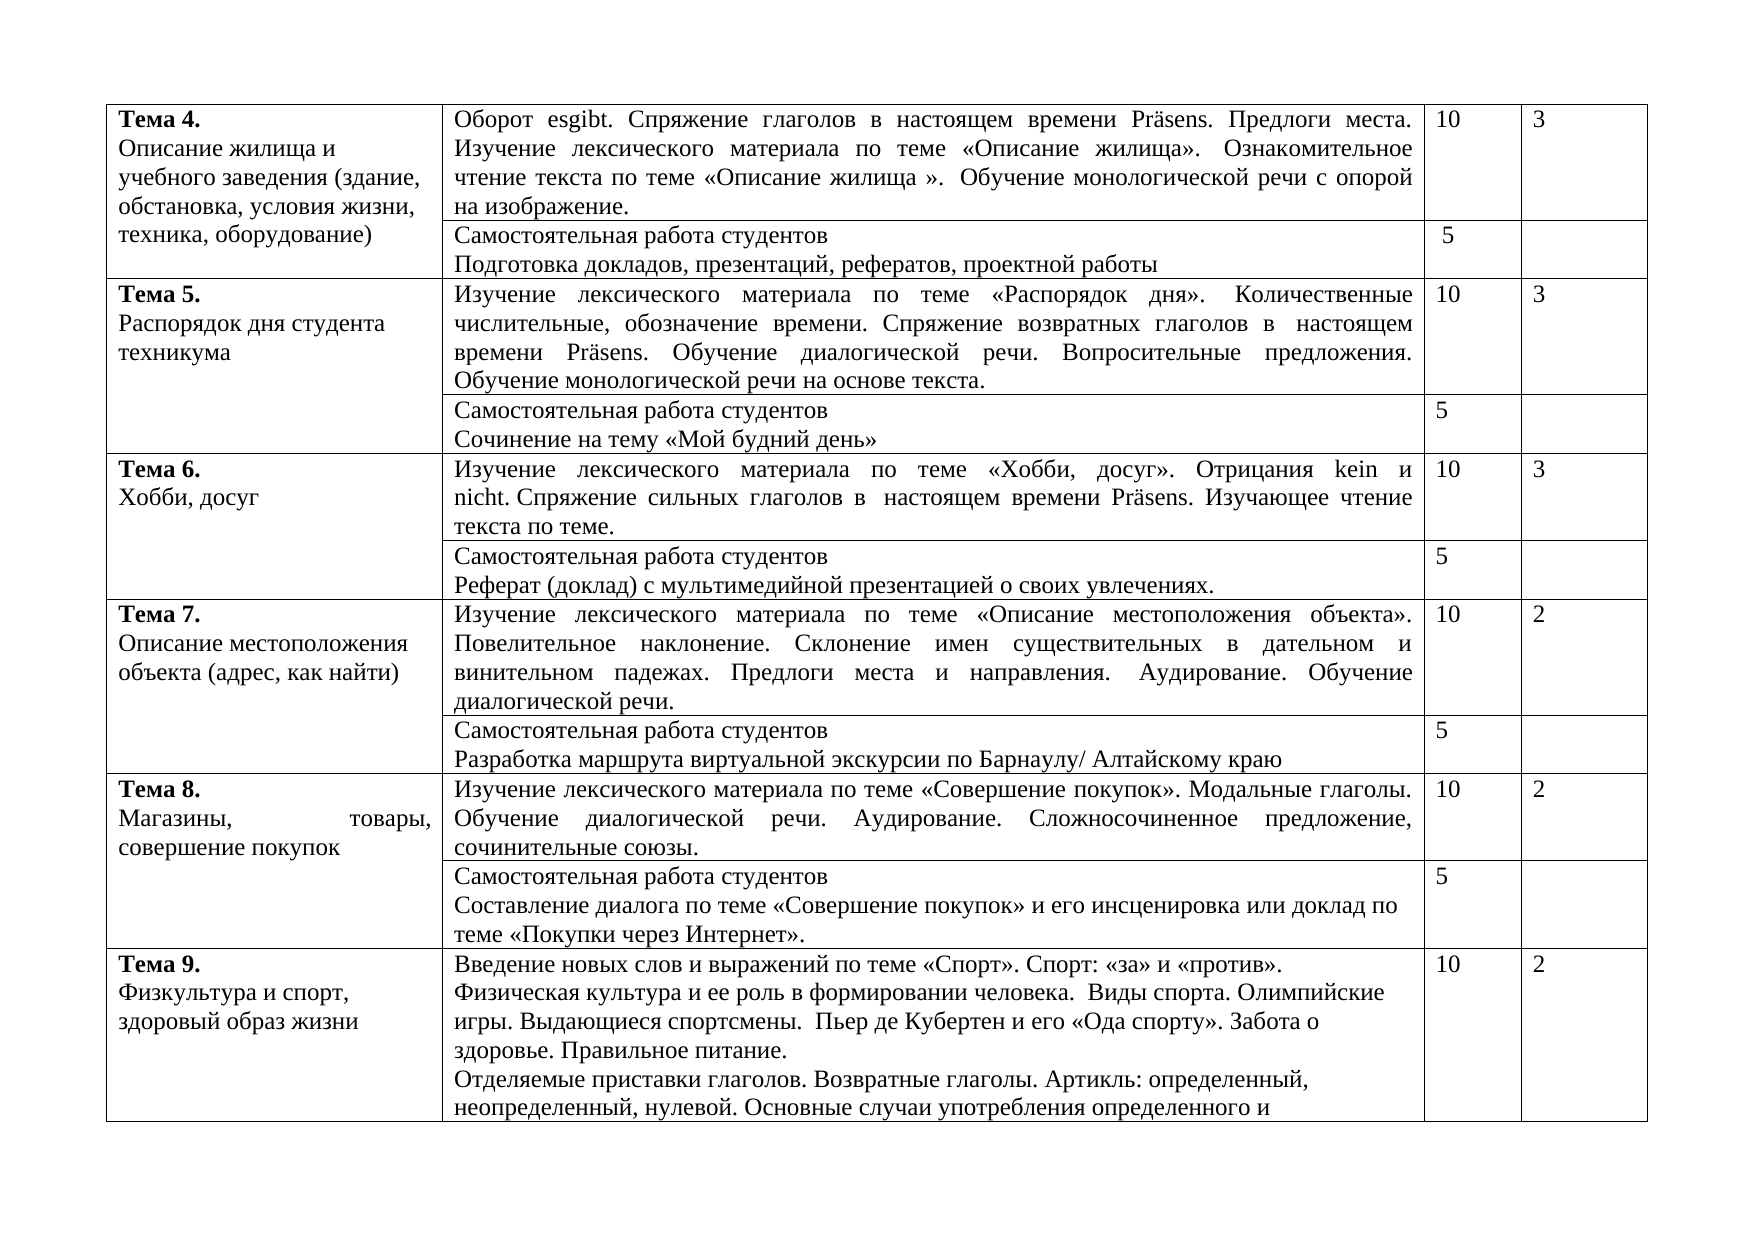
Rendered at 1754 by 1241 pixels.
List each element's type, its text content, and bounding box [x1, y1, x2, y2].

table_cell Самостоятельная работа студентов Составление диалога по теме «Совершение покупок» и его инсценировка или доклад по теме «Покупки через Интернет». [443, 861, 1424, 948]
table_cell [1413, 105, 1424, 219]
table_cell Самостоятельная работа студентов Подготовка докладов, презентаций, рефератов, проектной работы [443, 221, 1424, 278]
table_cell Тема 7. Описание местоположения объекта (адрес, как найти) [107, 600, 442, 773]
table_cell 2 [1522, 600, 1647, 714]
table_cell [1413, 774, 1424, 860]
table_cell [1522, 541, 1647, 598]
table_cell 10 [1425, 949, 1521, 1121]
table_cell 10 [1425, 279, 1521, 394]
table_cell Изучение лексического материала по теме «Хобби, досуг». Отрицания kein и nicht. Спряжение сильных глаголов в настоящем времени Präsens. Изучающее чтение текста по теме. [443, 454, 1424, 540]
table_cell Самостоятельная работа студентов Разработка маршрута виртуальной экскурсии по Барнаулу/ Алтайскому краю [443, 716, 1424, 773]
table_cell Тема 6. Хобби, досуг [107, 454, 442, 598]
table_cell 5 [1425, 221, 1521, 278]
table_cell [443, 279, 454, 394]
table_cell 2 [1522, 774, 1647, 860]
table_cell [1522, 221, 1647, 278]
table_cell Тема 5. Распорядок дня студента техникума [107, 279, 442, 453]
table_cell 5 [1425, 861, 1521, 948]
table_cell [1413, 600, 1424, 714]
table_cell 3 [1522, 454, 1647, 540]
table_cell 5 [1425, 541, 1521, 598]
table_cell [1522, 395, 1647, 453]
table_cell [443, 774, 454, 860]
table_cell 2 [1522, 949, 1647, 1121]
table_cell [107, 949, 442, 1121]
table_cell 5 [1425, 716, 1521, 773]
table_cell [1522, 716, 1647, 773]
table_cell 5 [1425, 395, 1521, 453]
table_cell Самостоятельная работа студентов Сочинение на тему «Мой будний день» [443, 395, 1424, 453]
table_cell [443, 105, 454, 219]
table_cell Изучение лексического материала по теме «Распорядок дня». Количественные числительные, обозначение времени. Спряжение возвратных глаголов в настоящем времени Präsens. Обучение диалогической речи. Вопросительные предложения. Обучение монологической речи на основе текста. [986, 279, 1424, 394]
table_cell 10 [1425, 600, 1521, 714]
table_cell 3 [1522, 279, 1647, 394]
table_cell 10 [1425, 774, 1521, 860]
table_cell [1522, 861, 1647, 948]
table_cell 10 [1425, 454, 1521, 540]
table_cell 10 [1425, 105, 1521, 219]
table_cell Тема 8. Магазины, товары, совершение покупок [107, 774, 442, 948]
table_cell 3 [1522, 105, 1647, 219]
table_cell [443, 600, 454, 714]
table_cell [443, 949, 1424, 1121]
table_cell Тема 4. Описание жилища и учебного заведения (здание, обстановка, условия жизни, техника, оборудование) [107, 105, 442, 278]
table_cell Самостоятельная работа студентов Реферат (доклад) с мультимедийной презентацией о своих увлечениях. [443, 541, 1424, 598]
